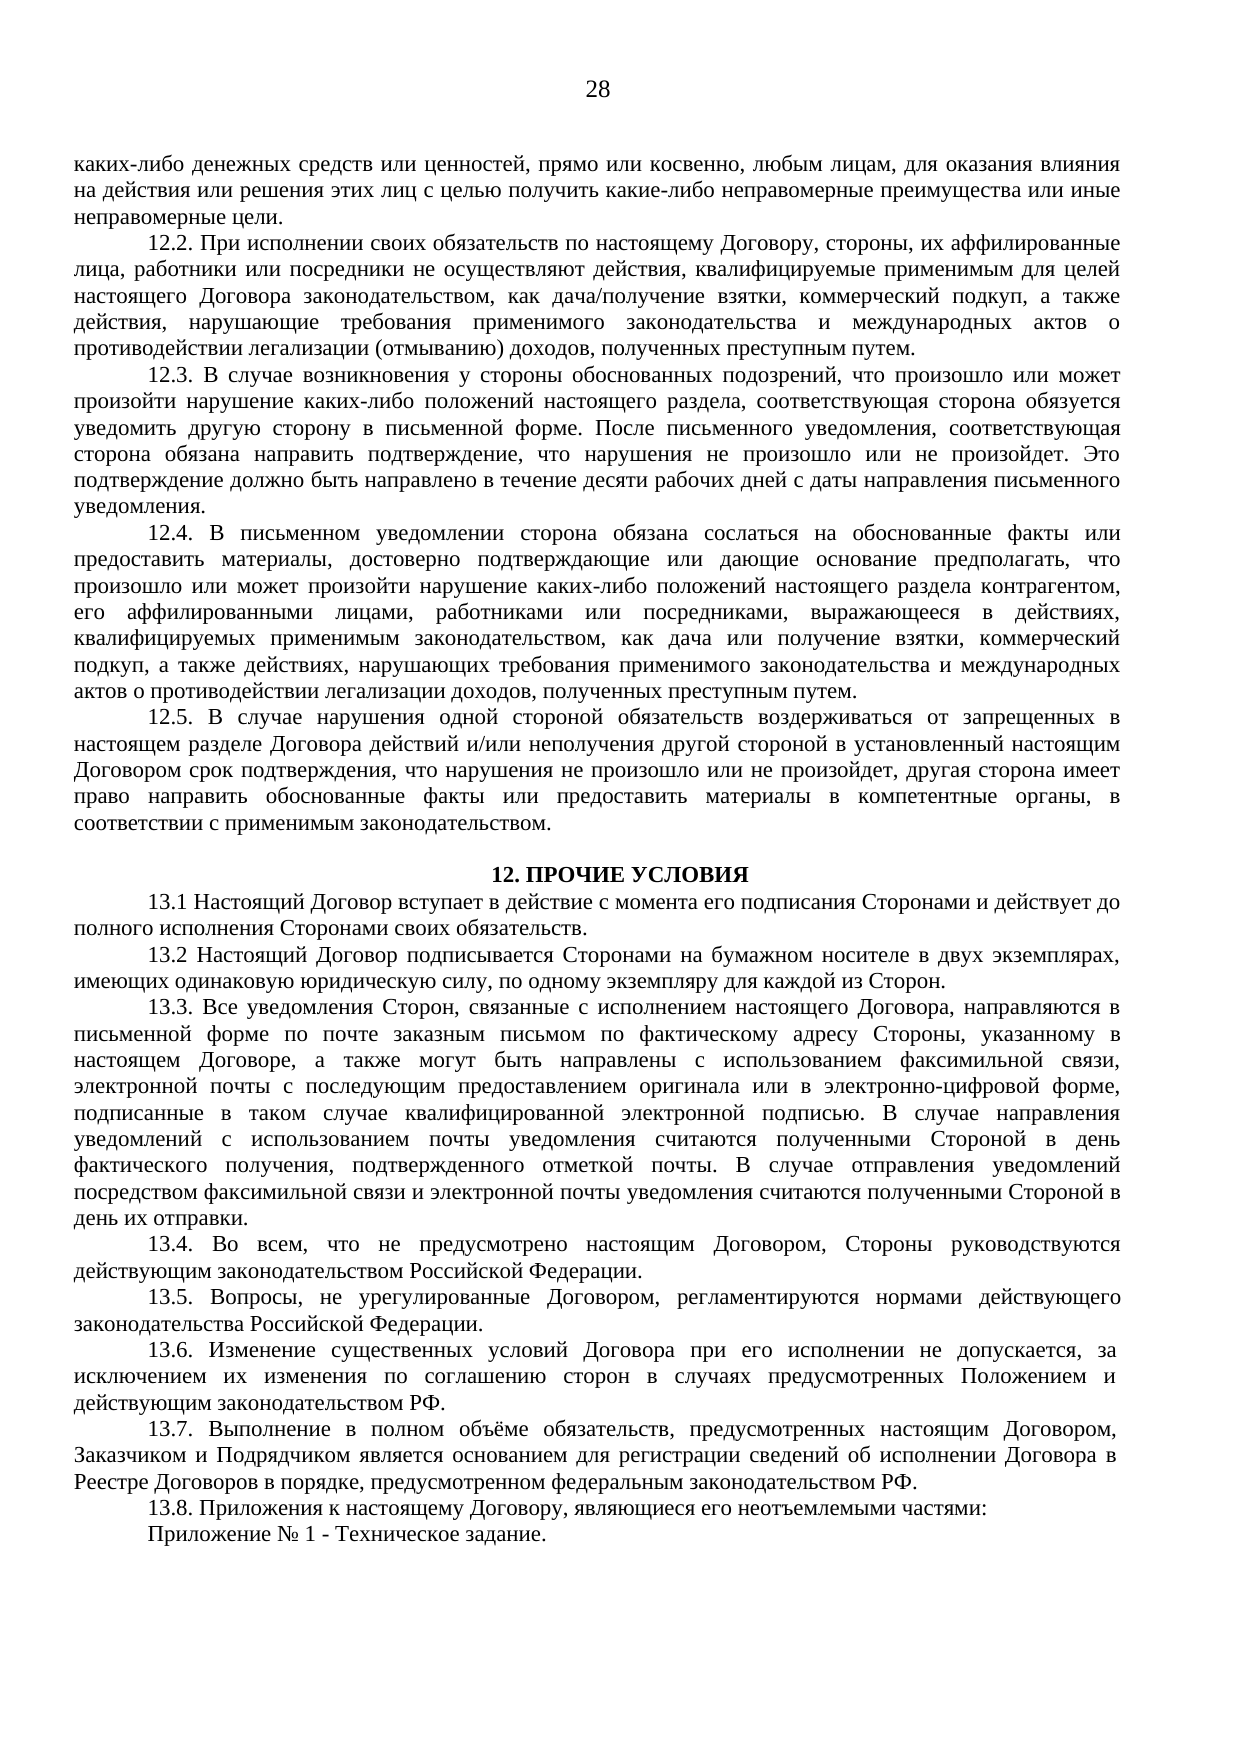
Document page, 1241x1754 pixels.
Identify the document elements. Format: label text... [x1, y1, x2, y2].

text Приложение № 1 - Техническое задание. [74, 1520, 1122, 1547]
text 12.5. В случае нарушения одной стороной обязательств воздерживаться от запрещенных в настоящем разделе Договора действий и/или неполучения другой стороной в установленный настоящим Договором срок подтверждения, что нарушения не произошло или не произойдет, другая сторона имеет право направить обоснованные факты или предоставить материалы в компетентные органы, в соответствии с применимым законодательством. [74, 703, 1122, 835]
text 12. ПРОЧИЕ УСЛОВИЯ [74, 862, 1122, 888]
text 13.3. Все уведомления Сторон, связанные с исполнением настоящего Договора, направляются в письменной форме по почте заказным письмом по фактическому адресу Стороны, указанному в настоящем Договоре, а также могут быть направлены с использованием факсимильной связи, электронной почты с последующим предоставлением оригинала или в электронно-цифровой форме, подписанные в таком случае квалифицированной электронной подписью. В случае направления уведомлений с использованием почты уведомления считаются полученными Стороной в день фактического получения, подтвержденного отметкой почты. В случае отправления уведомлений посредством факсимильной связи и электронной почты уведомления считаются полученными Стороной в день их отправки. [74, 993, 1122, 1231]
text 13.7. Выполнение в полном объёме обязательств, предусмотренных настоящим Договором, Заказчиком и Подрядчиком является основанием для регистрации сведений об исполнении Договора в Реестре Договоров в порядке, предусмотренном федеральным законодательством РФ. [74, 1415, 1118, 1494]
text 13.6. Изменение существенных условий Договора при его исполнении не допускается, за исключением их изменения по соглашению сторон в случаях предусмотренных Положением и действующим законодательством РФ. [74, 1336, 1118, 1415]
text 12.3. В случае возникновения у стороны обоснованных подозрений, что произошло или может произойти нарушение каких-либо положений настоящего раздела, соответствующая сторона обязуется уведомить другую сторону в письменной форме. После письменного уведомления, соответствующая сторона обязана направить подтверждение, что нарушения не произошло или не произойдет. Это подтверждение должно быть направлено в течение десяти рабочих дней с даты направления письменного уведомления. [74, 361, 1122, 519]
text 13.2 Настоящий Договор подписывается Сторонами на бумажном носителе в двух экземплярах, имеющих одинаковую юридическую силу, по одному экземпляру для каждой из Сторон. [74, 941, 1122, 993]
text 13.4. Во всем, что не предусмотрено настоящим Договором, Стороны руководствуются действующим законодательством Российской Федерации. [74, 1231, 1122, 1283]
text 13.1 Настоящий Договор вступает в действие с момента его подписания Сторонами и действует до полного исполнения Сторонами своих обязательств. [74, 888, 1122, 941]
text 12.2. При исполнении своих обязательств по настоящему Договору, стороны, их аффилированные лица, работники или посредники не осуществляют действия, квалифицируемые применимым для целей настоящего Договора законодательством, как дача/получение взятки, коммерческий подкуп, а также действия, нарушающие требования применимого законодательства и международных актов о противодействии легализации (отмыванию) доходов, полученных преступным путем. [74, 229, 1122, 361]
text 12.4. В письменном уведомлении сторона обязана сослаться на обоснованные факты или предоставить материалы, достоверно подтверждающие или дающие основание предполагать, что произошло или может произойти нарушение каких-либо положений настоящего раздела контрагентом, его аффилированными лицами, работниками или посредниками, выражающееся в действиях, квалифицируемых применимым законодательством, как дача или получение взятки, коммерческий подкуп, а также действиях, нарушающих требования применимого законодательства и международных актов о противодействии легализации доходов, полученных преступным путем. [74, 519, 1122, 703]
text 13.8. Приложения к настоящему Договору, являющиеся его неотъемлемыми частями: [74, 1494, 1122, 1520]
text 13.5. Вопросы, не урегулированные Договором, регламентируются нормами действующего законодательства Российской Федерации. [74, 1283, 1122, 1336]
